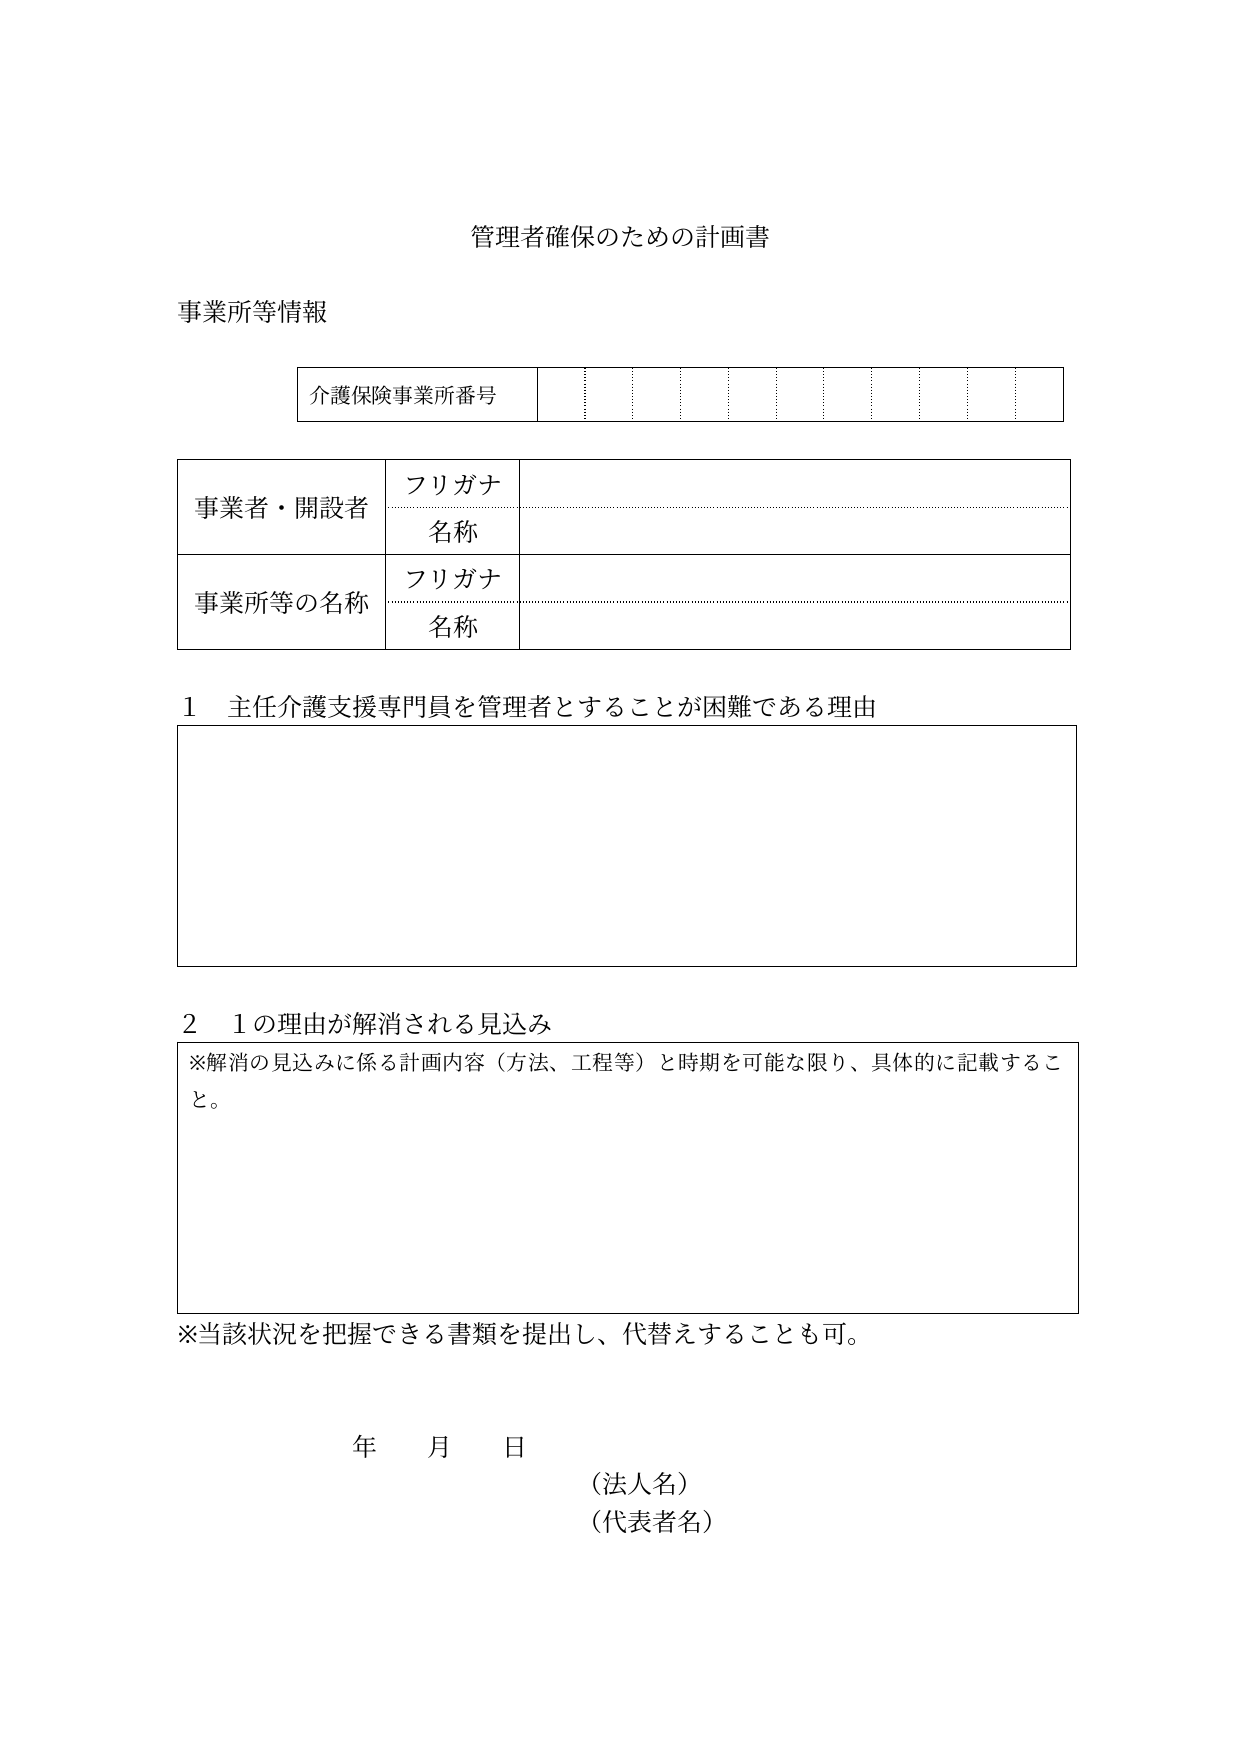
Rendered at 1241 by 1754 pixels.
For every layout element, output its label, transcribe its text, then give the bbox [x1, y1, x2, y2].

table_header [520, 460, 1070, 507]
table_cell 名称 [386, 507, 519, 554]
text 管理者確保のための計画書 [177, 217, 1063, 254]
text ２ １の理由が解消される見込み [177, 1004, 1063, 1042]
table_header [585, 368, 633, 421]
table_header [1015, 368, 1063, 421]
table_header [681, 368, 728, 421]
table_header フリガナ [386, 460, 519, 507]
table_header [776, 368, 824, 421]
table_header [728, 368, 776, 421]
table_cell 名称 [386, 601, 519, 649]
table_header [824, 368, 872, 421]
table_header [633, 368, 681, 421]
table_cell [520, 555, 1070, 601]
table_header ※解消の見込みに係る計画内容（方法、工程等）と時期を可能な限り、具体的に記載すること。 [178, 1043, 1078, 1313]
table_header 介護保険事業所番号 [298, 368, 537, 421]
table_header [920, 368, 967, 421]
text １ 主任介護支援専門員を管理者とすることが困難である理由 [177, 687, 1063, 725]
table_cell 事業所等の名称 [178, 555, 385, 649]
table_header [178, 726, 1076, 966]
text 事業所等情報 [177, 292, 1063, 329]
table_header [538, 368, 585, 421]
text （代表者名） [177, 1502, 1063, 1539]
text 年 月 日 [177, 1427, 1063, 1464]
table_header 事業者・開設者 [178, 460, 385, 554]
table_cell フリガナ [386, 555, 519, 601]
table_header [872, 368, 919, 421]
table_header [967, 368, 1015, 421]
table_cell [520, 507, 1070, 554]
text ※当該状況を把握できる書類を提出し、代替えすることも可。 [177, 1314, 1063, 1352]
table_cell [520, 601, 1070, 649]
text （法人名） [177, 1464, 1063, 1502]
